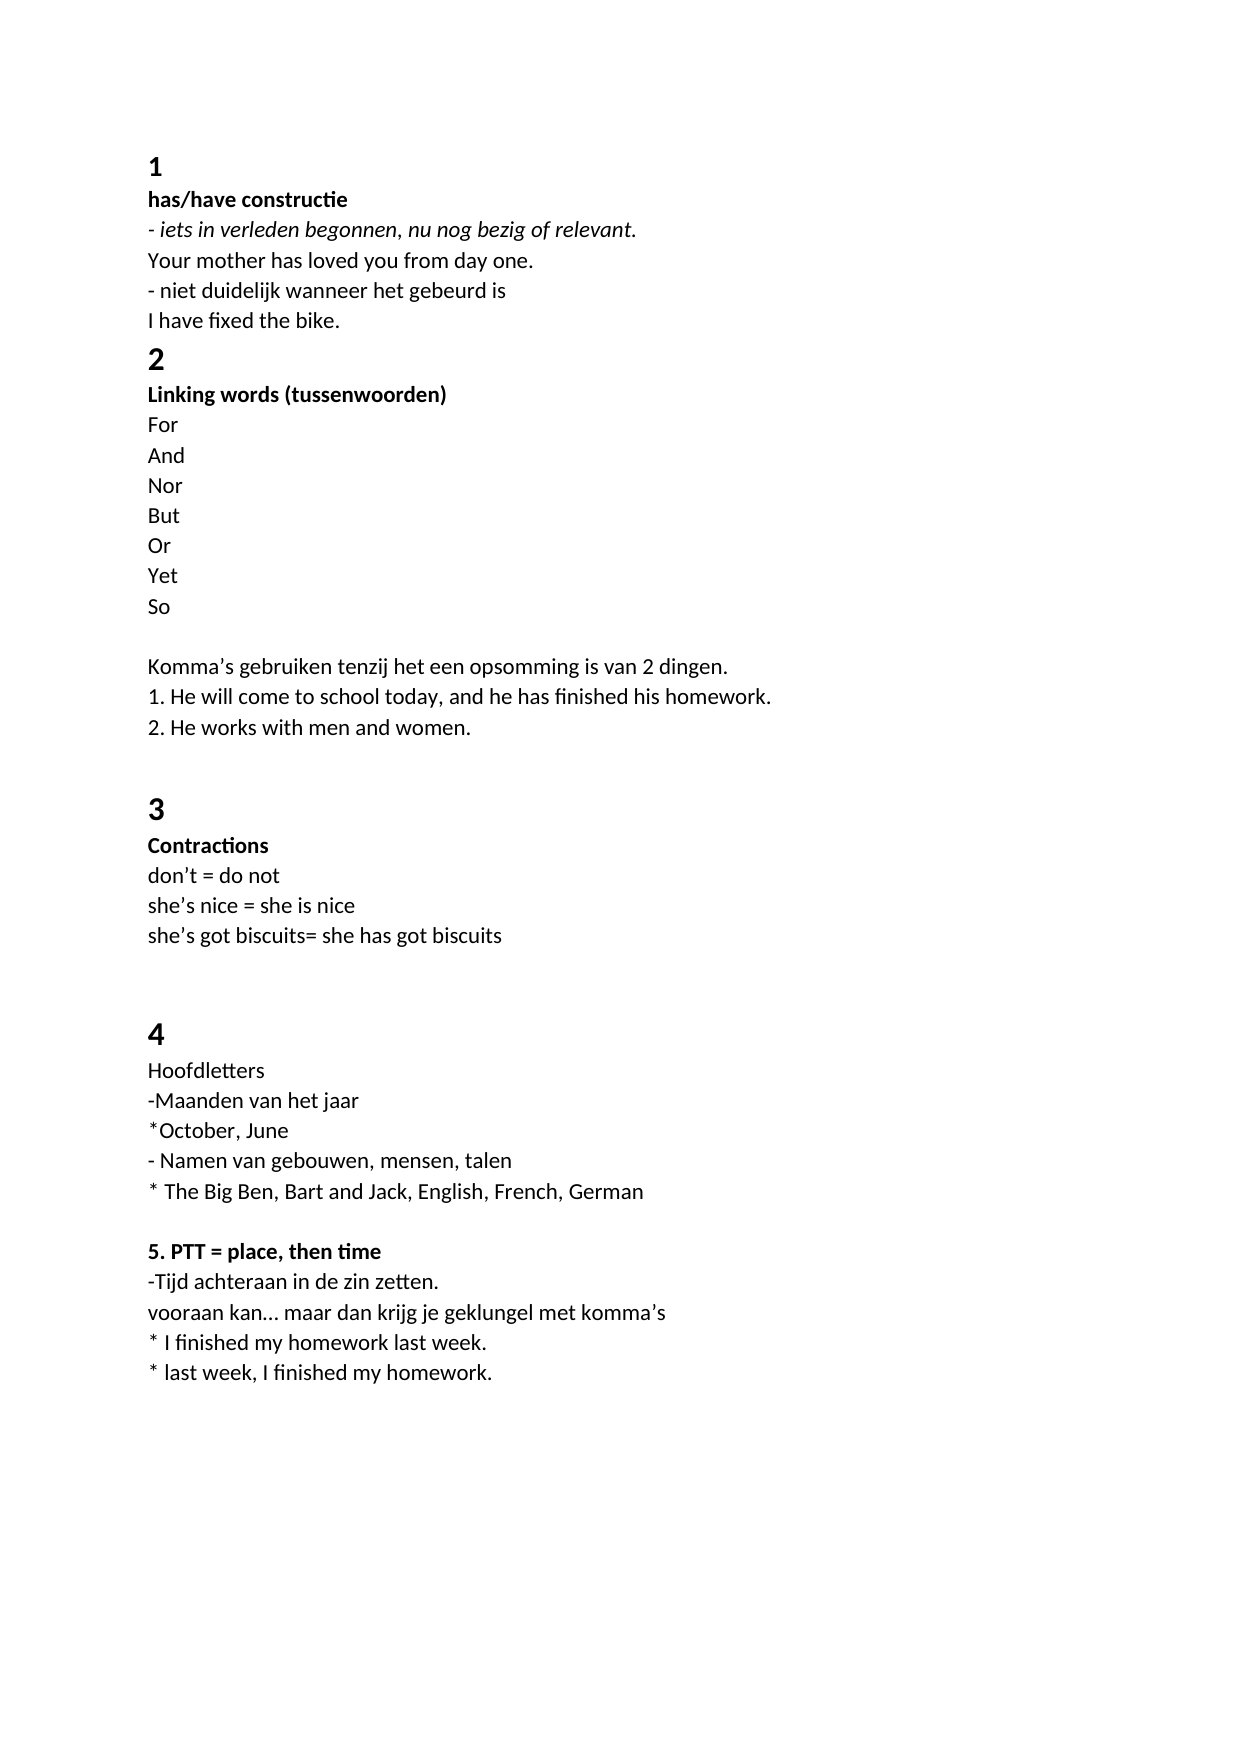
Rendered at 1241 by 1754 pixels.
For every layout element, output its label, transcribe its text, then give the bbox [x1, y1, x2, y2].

text 1 has/have constructie - iets in verleden begonnen, nu nog bezig of relevant. Your mother has loved you from day one. - niet duidelijk wanneer het gebeurd is I have fixed the bike. 2 Linking words (tussenwoorden) For And Nor But Or Yet So Komma’s gebruiken tenzij het een opsomming is van 2 dingen. 1. He will come to school today, and he has finished his homework. 2. He works with men and women. 3 Contractions don’t = do not she’s nice = she is nice she’s got biscuits= she has got biscuits 4 Hoofdletters -Maanden van het jaar *October, June - Namen van gebouwen, mensen, talen * The Big Ben, Bart and Jack, English, French, German 5. PTT = place, then time -Tijd achteraan in de zin zetten. vooraan kan… maar dan krijg je geklungel met komma’s * I finished my homework last week. * last week, I finished my homework. [148, 148, 1093, 1386]
